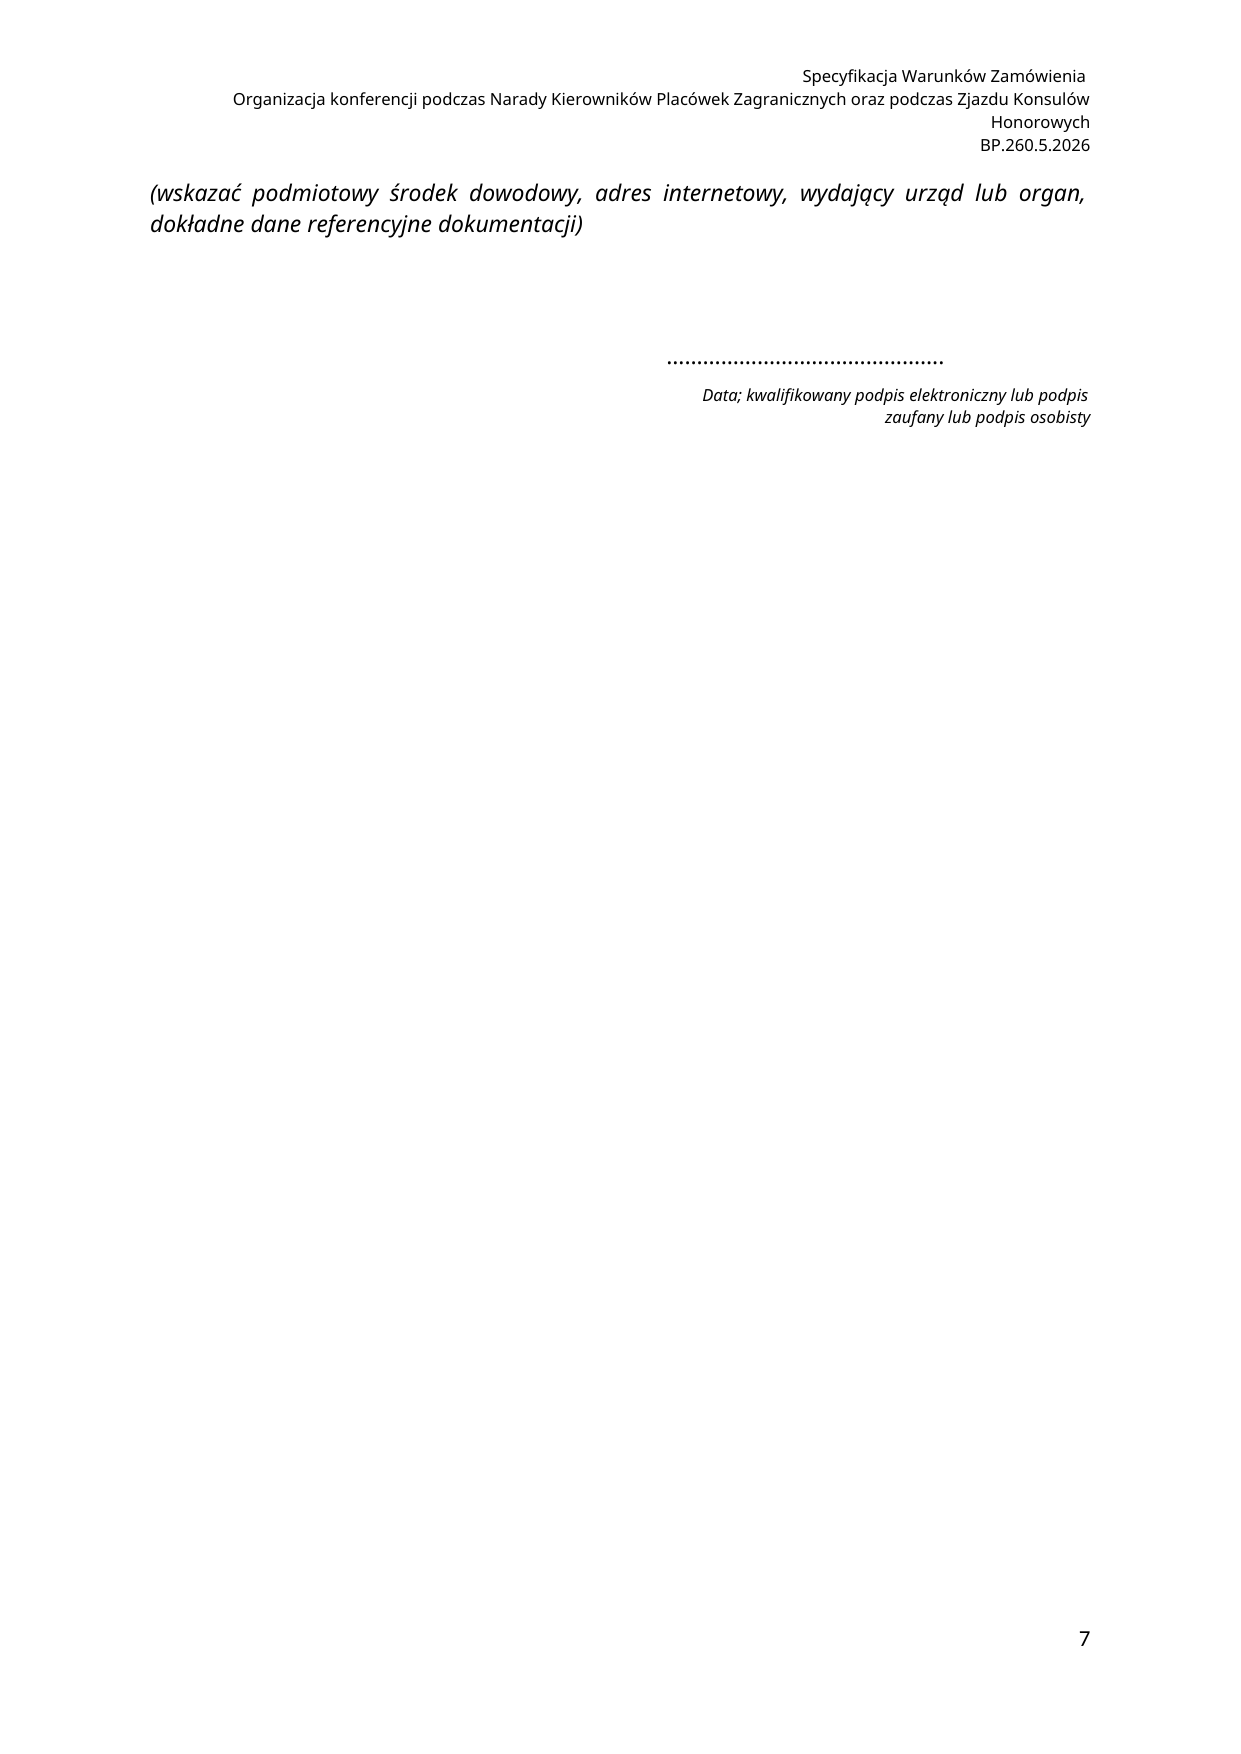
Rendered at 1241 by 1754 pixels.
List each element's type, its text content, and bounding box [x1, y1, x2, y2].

text ………………………………………. [592, 340, 1090, 371]
text Data; kwalifikowany podpis elektroniczny lub podpis zaufany lub podpis osobisty [194, 383, 1090, 429]
text (wskazać podmiotowy środek dowodowy, adres internetowy, wydający urząd lub organ, dokładne dane referencyjne dokumentacji) [150, 177, 1090, 240]
